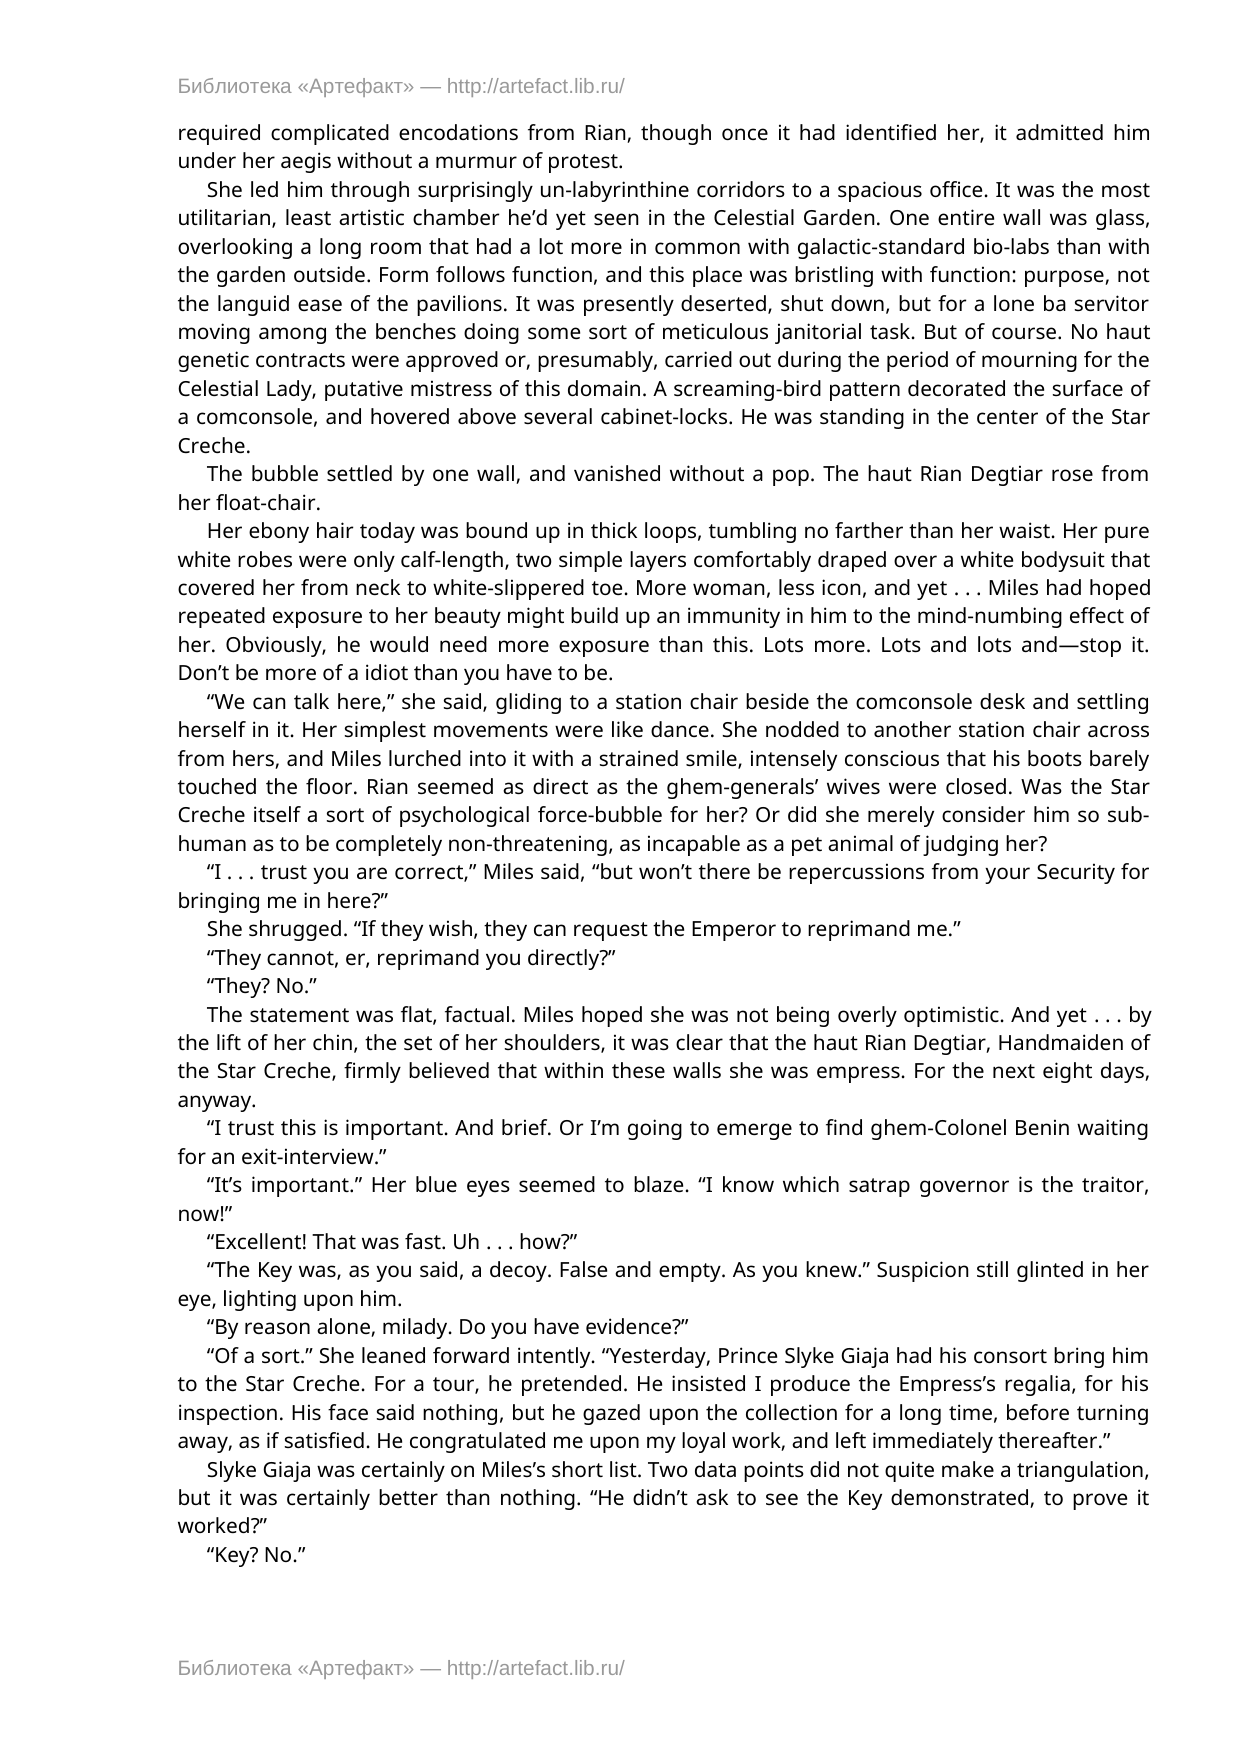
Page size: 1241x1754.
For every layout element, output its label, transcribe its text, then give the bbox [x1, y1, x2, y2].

text Slyke Giaja was certainly on Miles’s short list. Two data points did not quite make a triangulation, but it was certainly better than nothing. “He didn’t ask to see the Key demonstrated, to prove it worked?” [177, 1455, 1152, 1540]
text “The Key was, as you said, a decoy. False and empty. As you knew.” Suspicion still glinted in her eye, lighting upon him. [177, 1256, 1152, 1312]
text “Key? No.” [177, 1540, 1152, 1568]
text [177, 118, 1152, 175]
text “We can talk here,” she said, gliding to a station chair beside the comconsole desk and settling herself in it. Her simplest movements were like dance. She nodded to another station chair across from hers, and Miles lurched into it with a strained smile, intensely conscious that his boots barely touched the floor. Rian seemed as direct as the ghem-generals’ wives were closed. Was the Star Creche itself a sort of psychological force-bubble for her? Or did she merely consider him so sub-human as to be completely non-threatening, as incapable as a pet animal of judging her? [177, 687, 1152, 857]
text “Of a sort.” She leaned forward intently. “Yesterday, Prince Slyke Giaja had his consort bring him to the Star Creche. For a tour, he pretended. He insisted I produce the Empress’s regalia, for his inspection. His face said nothing, but he gazed upon the collection for a long time, before turning away, as if satisfied. He congratulated me upon my loyal work, and left immediately thereafter.” [177, 1341, 1152, 1455]
text “I . . . trust you are correct,” Miles said, “but won’t there be repercussions from your Security for bringing me in here?” [177, 857, 1152, 914]
text “By reason alone, milady. Do you have evidence?” [177, 1312, 1152, 1341]
text Her ebony hair today was bound up in thick loops, tumbling no farther than her waist. Her pure white robes were only calf-length, two simple layers comfortably draped over a white bodysuit that covered her from neck to white-slippered toe. More woman, less icon, and yet . . . Miles had hoped repeated exposure to her beauty might build up an immunity in him to the mind-numbing effect of her. Obviously, he would need more exposure than this. Lots more. Lots and lots and—stop it. Don’t be more of a idiot than you have to be. [177, 516, 1152, 687]
text “They cannot, er, reprimand you directly?” [177, 943, 1152, 971]
text She shrugged. “If they wish, they can request the Emperor to reprimand me.” [177, 914, 1152, 943]
text “They? No.” [177, 971, 1152, 1000]
text “I trust this is important. And brief. Or I’m going to emerge to find ghem-Colonel Benin waiting for an exit-interview.” [177, 1113, 1152, 1170]
text The bubble settled by one wall, and vanished without a pop. The haut Rian Degtiar rose from her float-chair. [177, 459, 1152, 516]
text She led him through surprisingly un-labyrinthine corridors to a spacious office. It was the most utilitarian, least artistic chamber he’d yet seen in the Celestial Garden. One entire wall was glass, overlooking a long room that had a lot more in common with galactic-standard bio-labs than with the garden outside. Form follows function, and this place was bristling with function: purpose, not the languid ease of the pavilions. It was presently deserted, shut down, but for a lone ba servitor moving among the benches doing some sort of meticulous janitorial task. But of course. No haut genetic contracts were approved or, presumably, carried out during the period of mourning for the Celestial Lady, putative mistress of this domain. A screaming-bird pattern decorated the surface of a comconsole, and hovered above several cabinet-locks. He was standing in the center of the Star Creche. [177, 175, 1152, 459]
text “It’s important.” Her blue eyes seemed to blaze. “I know which satrap governor is the traitor, now!” [177, 1170, 1152, 1227]
text The statement was flat, factual. Miles hoped she was not being overly optimistic. And yet . . . by the lift of her chin, the set of her shoulders, it was clear that the haut Rian Degtiar, Handmaiden of the Star Creche, firmly believed that within these walls she was empress. For the next eight days, anyway. [177, 1000, 1152, 1113]
text “Excellent! That was fast. Uh . . . how?” [177, 1227, 1152, 1256]
